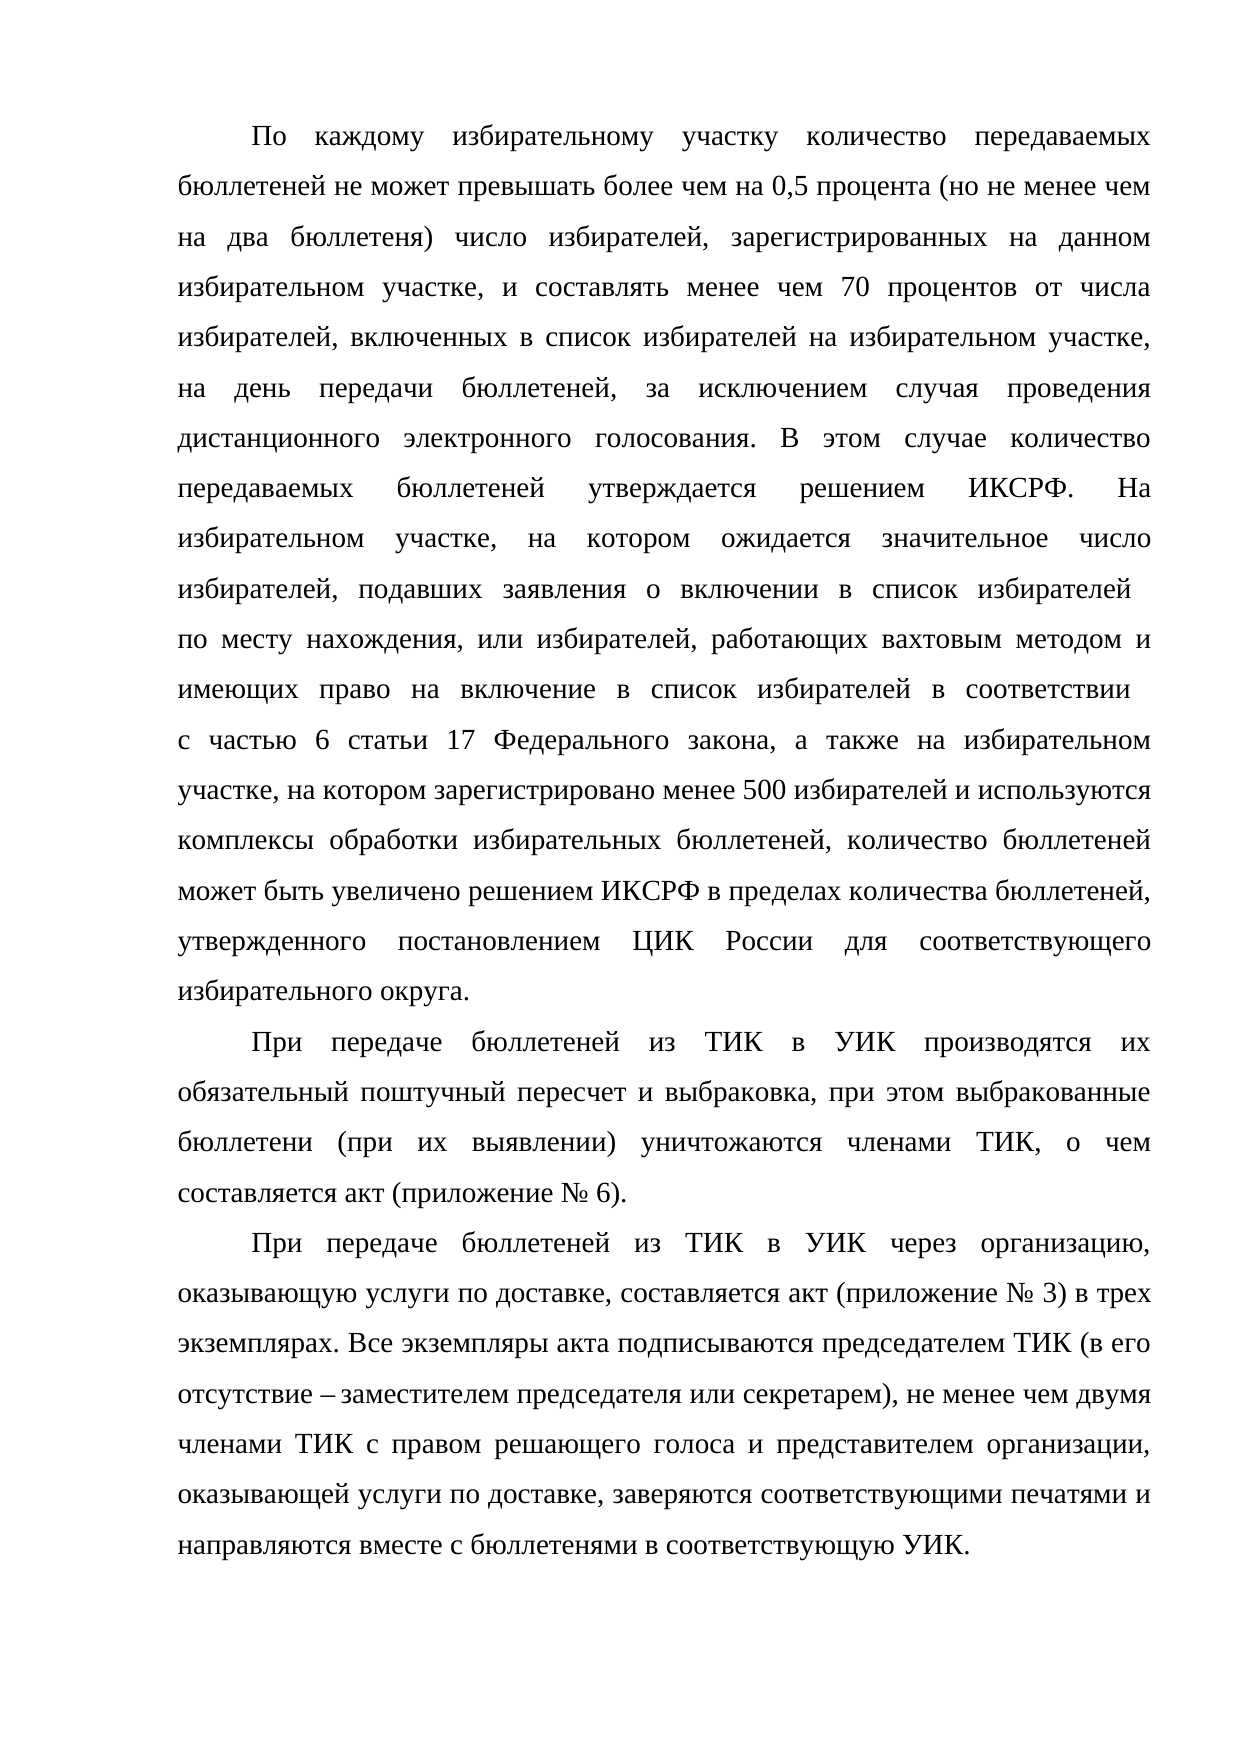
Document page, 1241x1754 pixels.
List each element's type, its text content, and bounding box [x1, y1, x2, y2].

text При передаче бюллетеней из ТИК в УИК через организацию, оказывающую услуги по доставке, составляется акт (приложение № 3) в трех экземплярах. Все экземпляры акта подписываются председателем ТИК (в его отсутствие – заместителем председателя или секретарем), не менее чем двумя членами ТИК с правом решающего голоса и представителем организации, оказывающей услуги по доставке, заверяются соответствующими печатями и направляются вместе с бюллетенями в соответствующую УИК. [177, 1225, 1152, 1560]
text По каждому избирательному участку количество передаваемых бюллетеней не может превышать более чем на 0,5 процента (но не менее чем на два бюллетеня) число избирателей, зарегистрированных на данном избирательном участке, и составлять менее чем 70 процентов от числа избирателей, включенных в список избирателей на избирательном участке, на день передачи бюллетеней, за исключением случая проведения дистанционного электронного голосования. В этом случае количество передаваемых бюллетеней утверждается решением ИКСРФ. На избирательном участке, на котором ожидается значительное число избирателей, подавших заявления о включении в список избирателей по месту нахождения, или избирателей, работающих вахтовым методом и имеющих право на включение в список избирателей в соответствии с частью 6 статьи 17 Федерального закона, а также на избирательном участке, на котором зарегистрировано менее 500 избирателей и используются комплексы обработки избирательных бюллетеней, количество бюллетеней может быть увеличено решением ИКСРФ в пределах количества бюллетеней, утвержденного постановлением ЦИК России для соответствующего избирательного округа. [177, 118, 1152, 1007]
text При передаче бюллетеней из ТИК в УИК производятся их обязательный поштучный пересчет и выбраковка, при этом выбракованные бюллетени (при их выявлении) уничтожаются членами ТИК, о чем составляется акт (приложение № 6). [177, 1024, 1152, 1208]
